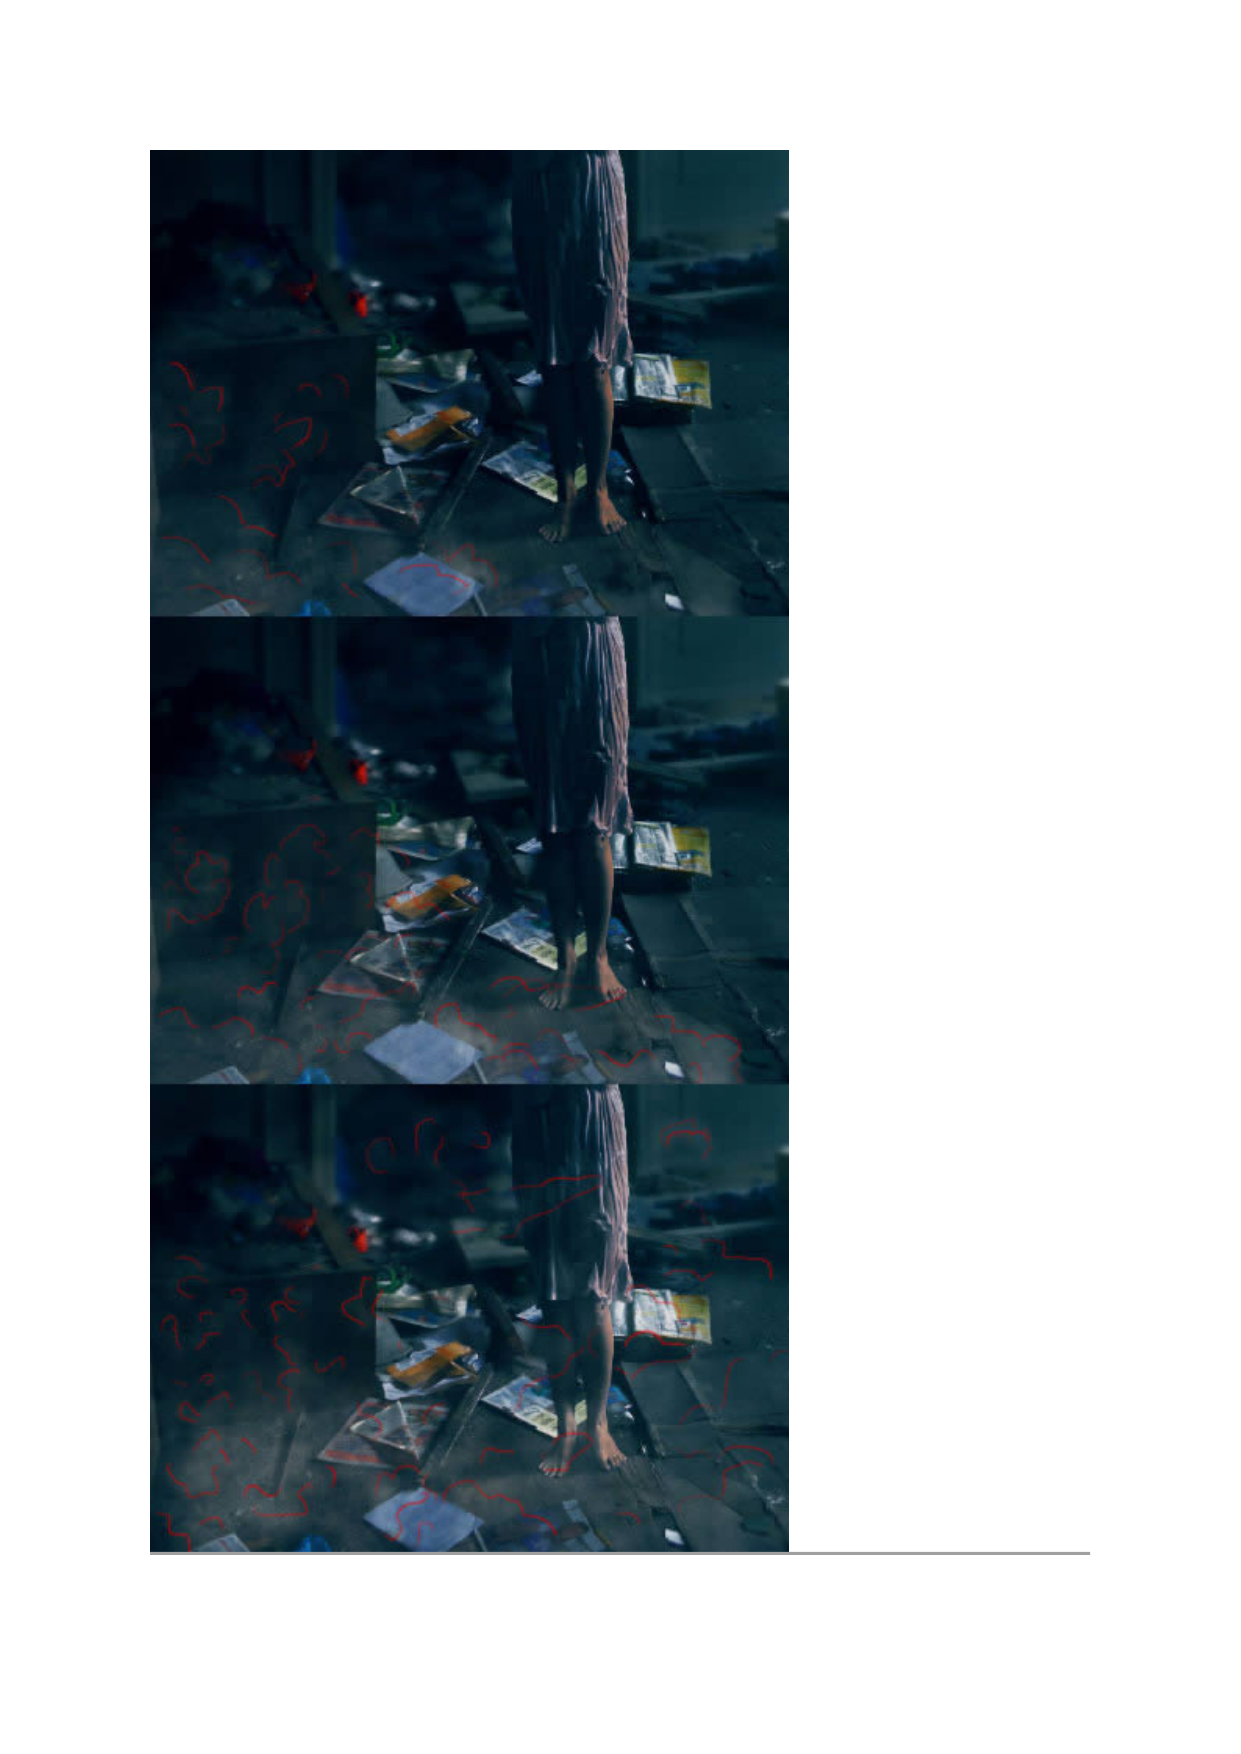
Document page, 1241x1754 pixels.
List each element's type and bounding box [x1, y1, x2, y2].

picture [150, 150, 789, 1551]
